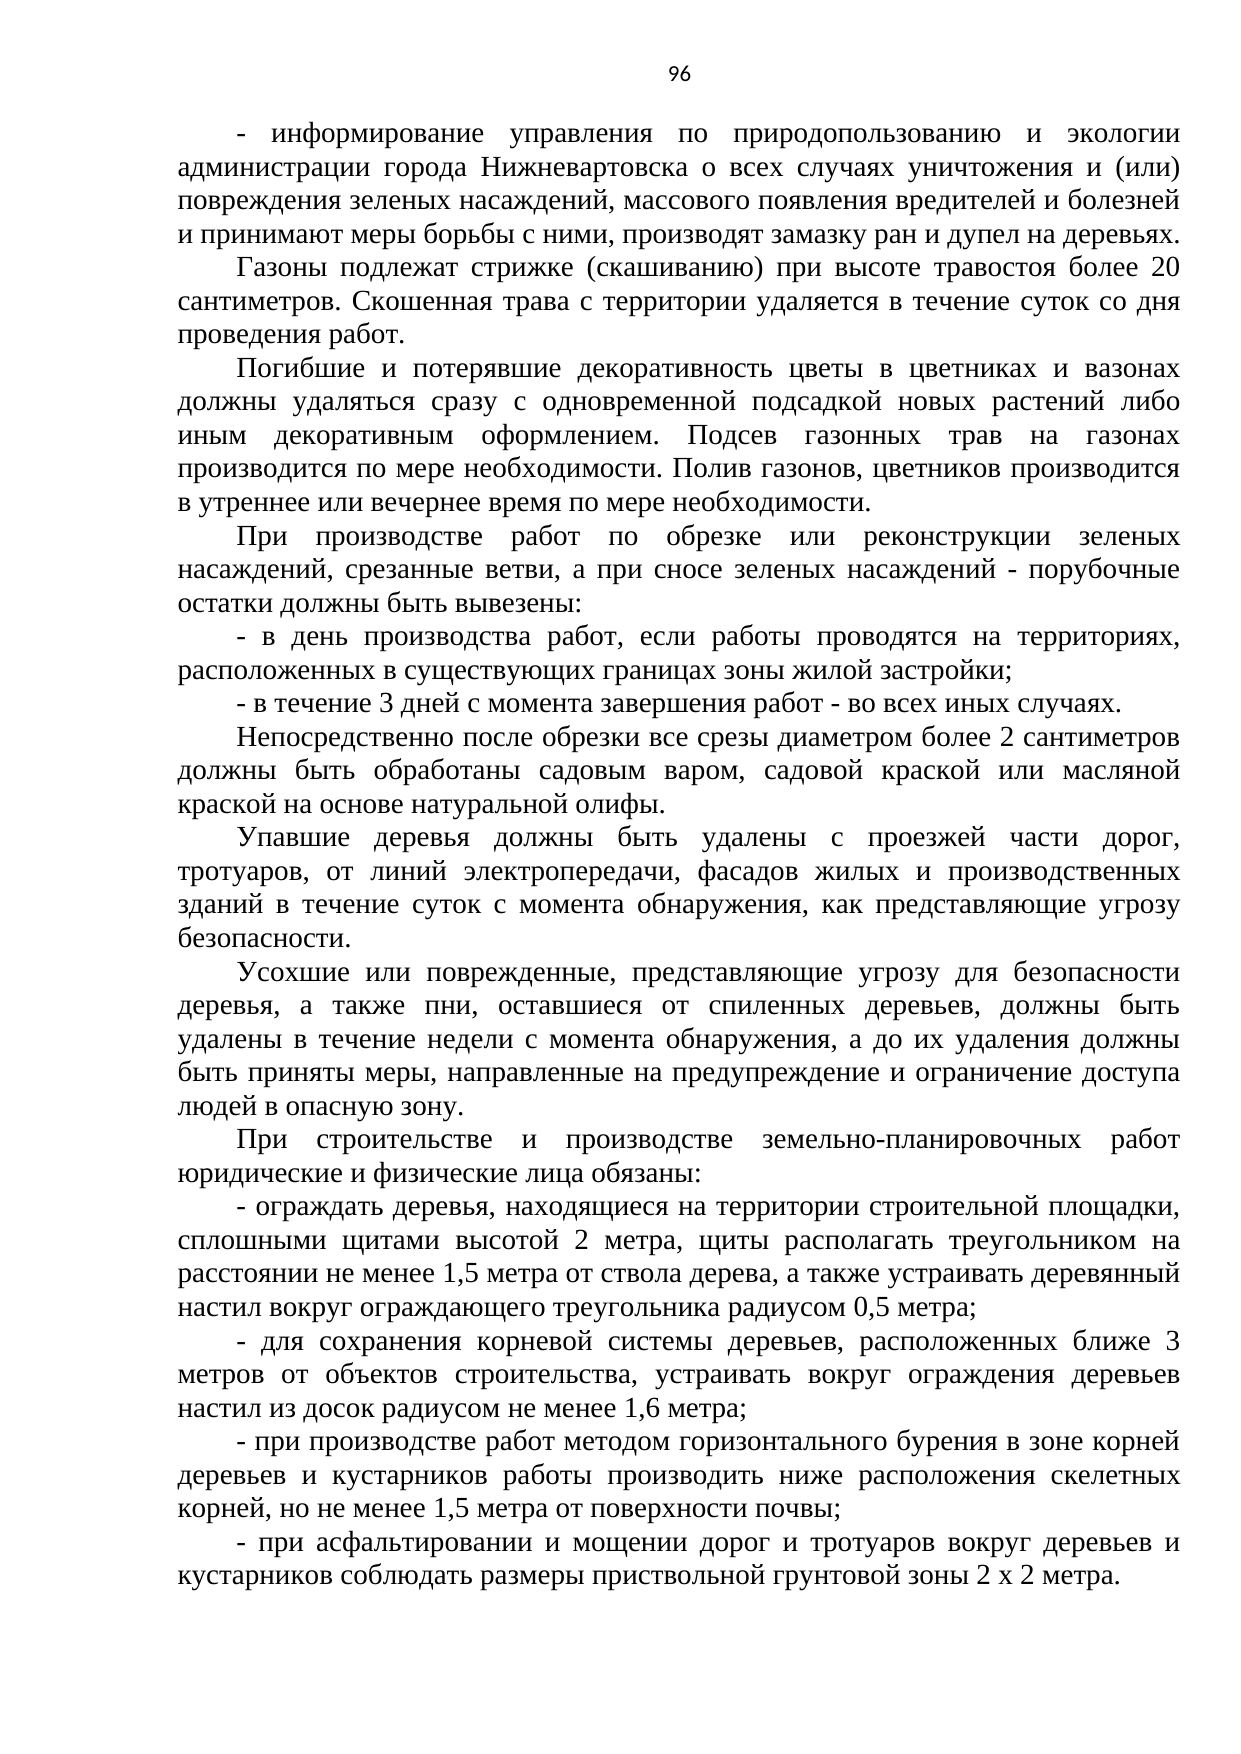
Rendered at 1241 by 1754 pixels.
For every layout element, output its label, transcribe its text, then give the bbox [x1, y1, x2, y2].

text - ограждать деревья, находящиеся на территории строительной площадки, сплошными щитами высотой 2 метра, щиты располагать треугольником на расстоянии не менее 1,5 метра от ствола дерева, а также устраивать деревянный настил вокруг ограждающего треугольника радиусом 0,5 метра; [177, 1188, 1181, 1323]
text Погибшие и потерявшие декоративность цветы в цветниках и вазонах должны удаляться сразу с одновременной подсадкой новых растений либо иным декоративным оформлением. Подсев газонных трав на газонах производится по мере необходимости. Полив газонов, цветников производится в утреннее или вечернее время по мере необходимости. [177, 350, 1181, 518]
text Газоны подлежат стрижке (скашиванию) при высоте травостоя более 20 сантиметров. Скошенная трава с территории удаляется в течение суток со дня проведения работ. [177, 249, 1181, 350]
text Усохшие или поврежденные, представляющие угрозу для безопасности деревья, а также пни, оставшиеся от спиленных деревьев, должны быть удалены в течение недели с момента обнаружения, а до их удаления должны быть приняты меры, направленные на предупреждение и ограничение доступа людей в опасную зону. [177, 954, 1181, 1121]
text Непосредственно после обрезки все срезы диаметром более 2 сантиметров должны быть обработаны садовым варом, садовой краской или масляной краской на основе натуральной олифы. [177, 719, 1181, 819]
text - при производстве работ методом горизонтального бурения в зоне корней деревьев и кустарников работы производить ниже расположения скелетных корней, но не менее 1,5 метра от поверхности почвы; [177, 1423, 1181, 1524]
text - в день производства работ, если работы проводятся на территориях, расположенных в существующих границах зоны жилой застройки; [177, 618, 1181, 685]
text - информирование управления по природопользованию и экологии администрации города Нижневартовска о всех случаях уничтожения и (или) повреждения зеленых насаждений, массового появления вредителей и болезней и принимают меры борьбы с ними, производят замазку ран и дупел на деревьях. [177, 115, 1181, 249]
text Упавшие деревья должны быть удалены с проезжей части дорог, тротуаров, от линий электропередачи, фасадов жилых и производственных зданий в течение суток с момента обнаружения, как представляющие угрозу безопасности. [177, 819, 1181, 954]
text - в течение 3 дней с момента завершения работ - во всех иных случаях. [177, 685, 1181, 719]
text - для сохранения корневой системы деревьев, расположенных ближе 3 метров от объектов строительства, устраивать вокруг ограждения деревьев настил из досок радиусом не менее 1,6 метра; [177, 1323, 1181, 1423]
text - при асфальтировании и мощении дорог и тротуаров вокруг деревьев и кустарников соблюдать размеры приствольной грунтовой зоны 2 x 2 метра. [177, 1524, 1181, 1591]
text При строительстве и производстве земельно-планировочных работ юридические и физические лица обязаны: [177, 1121, 1181, 1188]
text При производстве работ по обрезке или реконструкции зеленых насаждений, срезанные ветви, а при сносе зеленых насаждений - порубочные остатки должны быть вывезены: [177, 518, 1181, 618]
